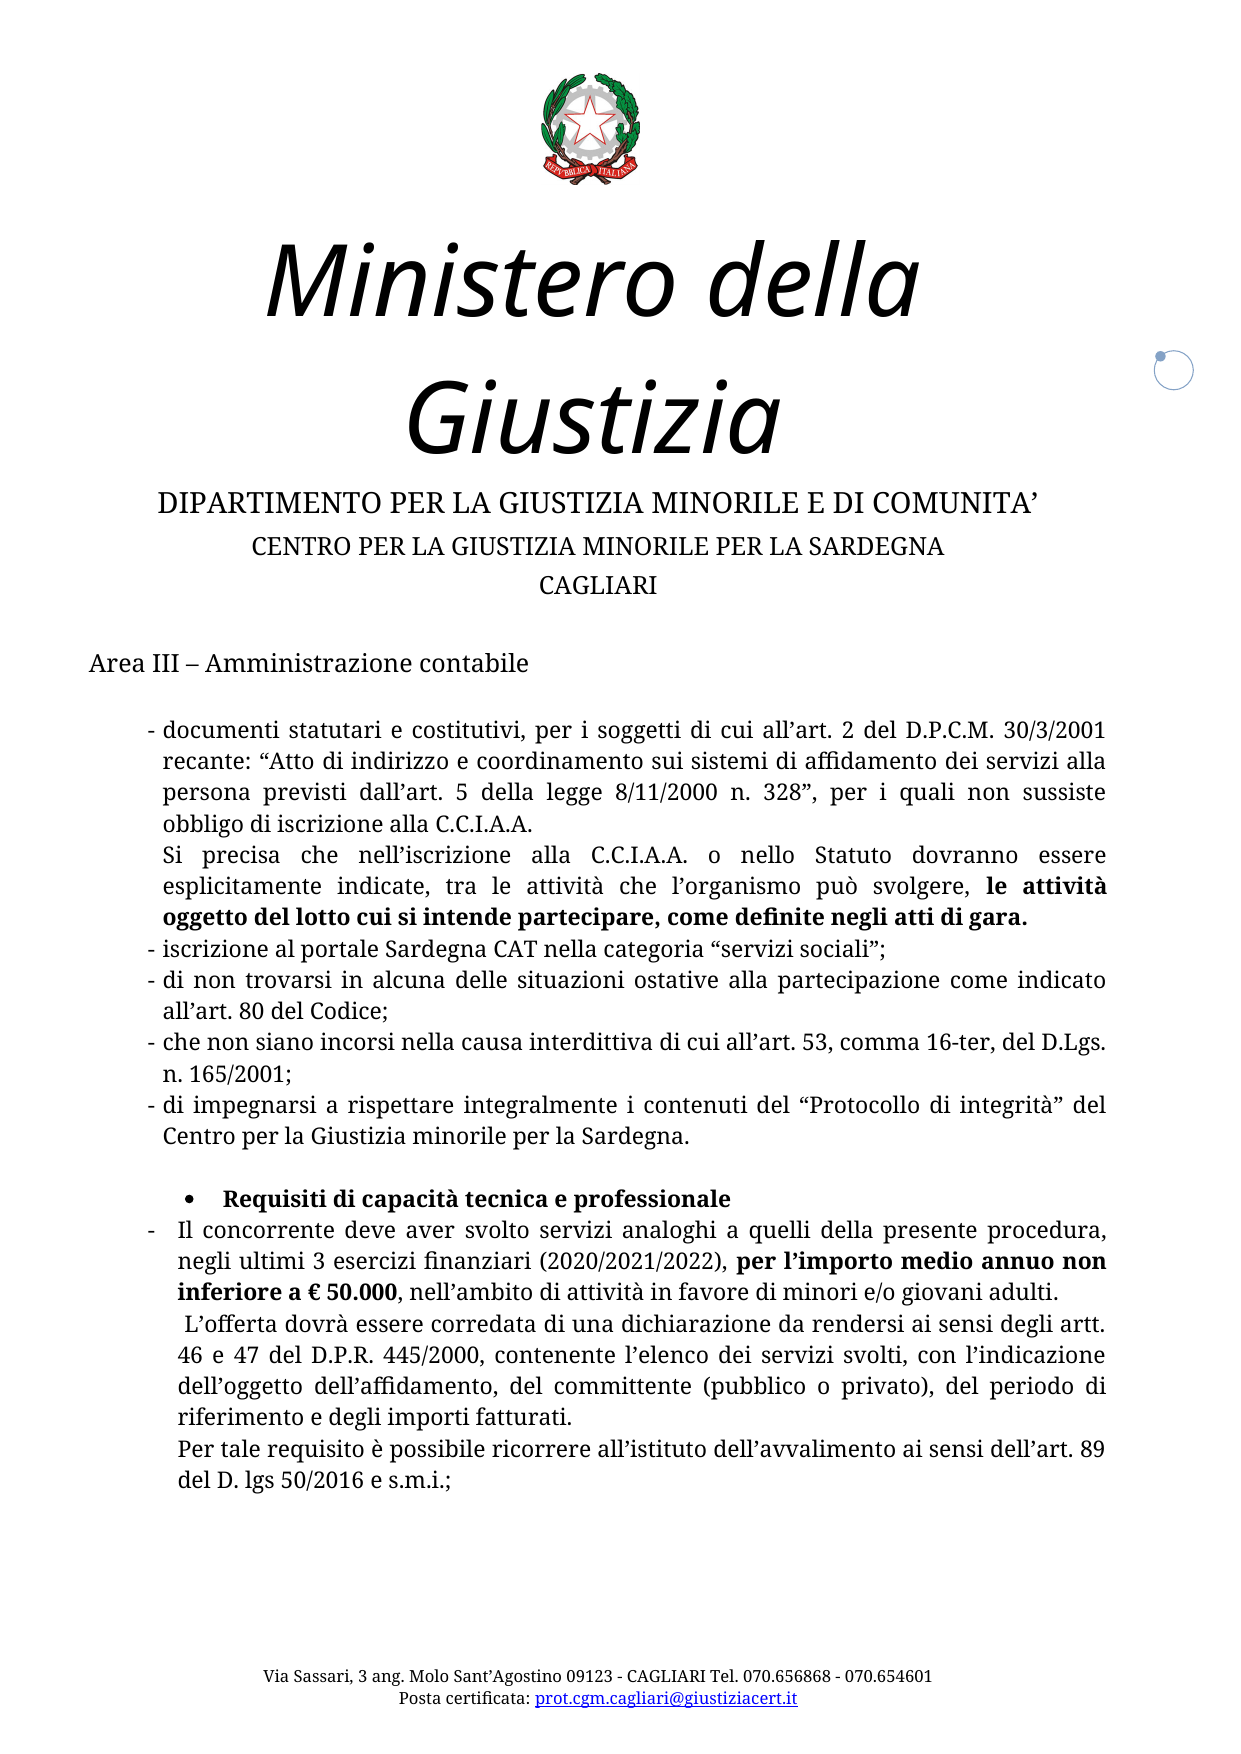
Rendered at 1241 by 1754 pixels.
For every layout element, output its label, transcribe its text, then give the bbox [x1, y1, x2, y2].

text - di non trovarsi in alcuna delle situazioni ostative alla partecipazione come indicato all’art. 80 del Codice; [148, 964, 1107, 1026]
list L’offerta dovrà essere corredata di una dichiarazione da rendersi ai sensi degli artt. 46 e 47 del D.P.R. 445/2000, contenente l’elenco dei servizi svolti, con l’indicazione dell’oggetto dell’affidamento, del committente (pubblico o privato), del periodo di riferimento e degli importi fatturati. [177, 1307, 1107, 1432]
text - di impegnarsi a rispettare integralmente i contenuti del “Protocollo di integrità” del Centro per la Giustizia minorile per la Sardegna. [148, 1089, 1107, 1151]
list documenti statutari e costitutivi, per i soggetti di cui all’art. 2 del D.P.C.M. 30/3/2001 recante: “Atto di indirizzo e coordinamento sui sistemi di affidamento dei servizi alla persona previsti dall’art. 5 della legge 8/11/2000 n. 328”, per i quali non sussiste obbligo di iscrizione alla C.C.I.A.A. [148, 714, 1107, 839]
picture [541, 73, 640, 185]
list Requisiti di capacità tecnica e professionale [185, 1182, 1107, 1214]
text - iscrizione al portale Sardegna CAT nella categoria “servizi sociali”; [148, 932, 1107, 964]
text - che non siano incorsi nella causa interdittiva di cui all’art. 53, comma 16-ter, del D.Lgs. n. 165/2001; [148, 1026, 1107, 1089]
list Il concorrente deve aver svolto servizi analoghi a quelli della presente procedura, negli ultimi 3 esercizi finanziari (2020/2021/2022), per l’importo medio annuo non inferiore a € 50.000, nell’ambito di attività in favore di minori e/o giovani adulti. [148, 1214, 1107, 1307]
list Per tale requisito è possibile ricorrere all’istituto dell’avvalimento ai sensi dell’art. 89 del D. lgs 50/2016 e s.m.i.; [177, 1432, 1107, 1495]
text Si precisa che nell’iscrizione alla C.C.I.A.A. o nello Statuto dovranno essere esplicitamente indicate, tra le attività che l’organismo può svolgere, le attività oggetto del lotto cui si intende partecipare, come definite negli atti di gara. [162, 839, 1107, 932]
